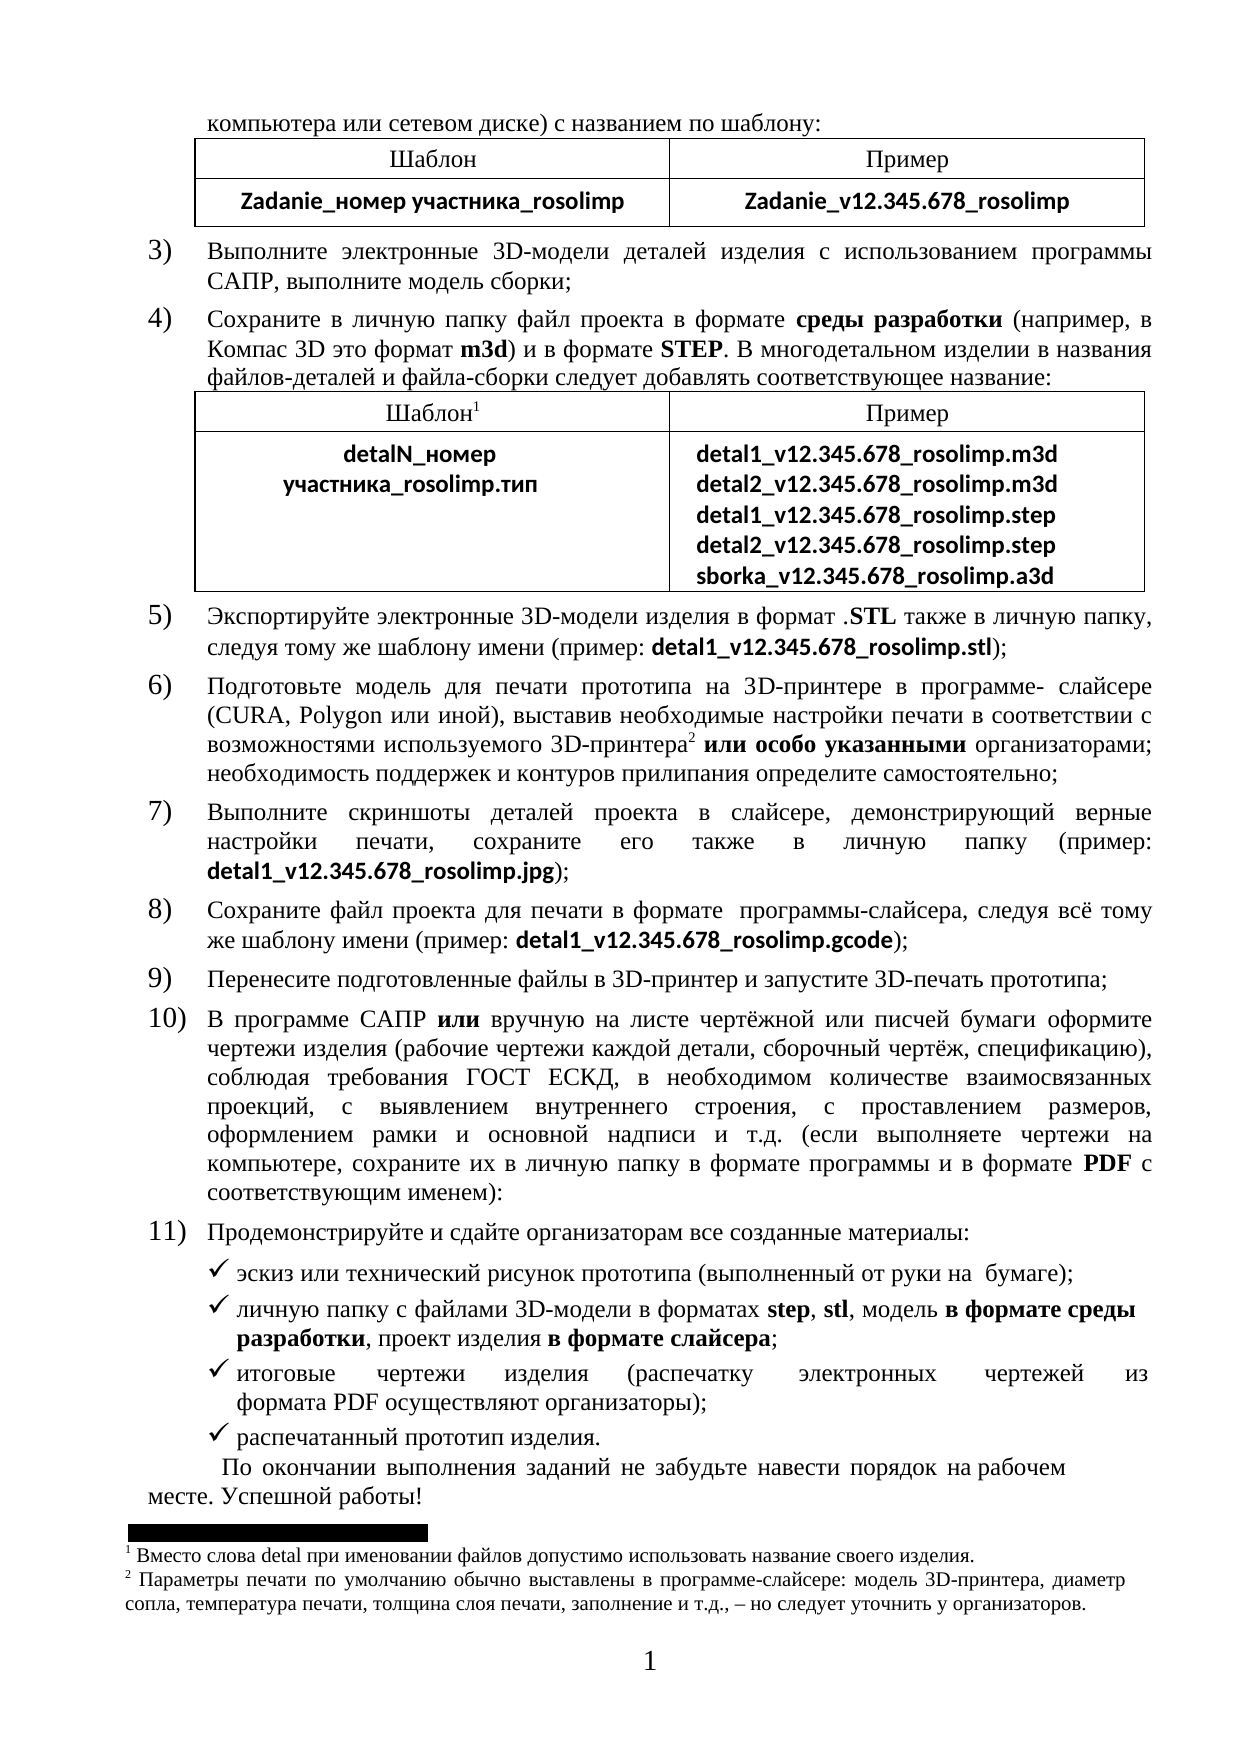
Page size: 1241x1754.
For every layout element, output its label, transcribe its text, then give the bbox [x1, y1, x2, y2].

table_header Пример [670, 139, 1144, 178]
text 2 Параметры печати по умолчанию обычно выставлены в программе-слайсере: модель 3D-принтера, диаметр сопла, температура печати, толщина слоя печати, заполнение и т.д., – но следует уточнить у организаторов. [125, 1567, 1176, 1615]
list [148, 108, 1152, 137]
list Выполните электронные 3D-модели деталей изделия с использованием программы САПР, выполните модель сборки; [148, 232, 1152, 295]
list Перенесите подготовленные файлы в 3D-принтер и запустите 3D-печать прототипа; [148, 960, 1152, 994]
table_header Шаблон [196, 139, 669, 178]
list Подготовьте модель для печати прототипа на 3D-принтере в программе- слайсере (CURA, Polygon или иной), выставив необходимые настройки печати в соответствии с возможностями используемого 3D-принтера2 или особо указанными организаторами; необходимость поддержек и контуров прилипания определите самостоятельно; [148, 667, 1152, 787]
list В программе САПР или вручную на листе чертёжной или писчей бумаги оформите чертежи изделия (рабочие чертежи каждой детали, сборочный чертёж, спецификацию), соблюдая требования ГОСТ ЕСКД, в необходимом количестве взаимосвязанных проекций, с выявлением внутреннего строения, с проставлением размеров, оформлением рамки и основной надписи и т.д. (если выполняете чертежи на компьютере, сохраните их в личную папку в формате программы и в формате PDF с соответствующим именем): [148, 1000, 1152, 1206]
table_cell detalN_номер участника_rosolimp.тип [196, 432, 669, 591]
list личную папку с файлами 3D-модели в форматах step, stl, модель в формате среды разработки, проект изделия в формате слайсера; [207, 1294, 1152, 1352]
list итоговые чертежи изделия (распечатку электронных чертежей из формата PDF осуществляют организаторы); [207, 1358, 1152, 1416]
table_header Шаблон1 [196, 392, 669, 431]
list Сохраните в личную папку файл проекта в формате среды разработки (например, в Компас 3D это формат m3d) и в формате STEP. В многодетальном изделии в названия файлов-деталей и файла-сборки следует добавлять соответствующее название: [148, 300, 1152, 391]
table_cell detal1_v12.345.678_rosolimp.m3d detal2_v12.345.678_rosolimp.m3d detal1_v12.345.678_rosolimp.step detal2_v12.345.678_rosolimp.step sborka_v12.345.678_rosolimp.a3d [670, 432, 1144, 591]
table_cell Zadanie_v12.345.678_rosolimp [670, 179, 1144, 226]
list Сохраните файл проекта для печати в формате программы-слайсера, следуя всё тому же шаблону имени (пример: detal1_v12.345.678_rosolimp.gcode); [148, 891, 1152, 955]
list Продемонстрируйте и сдайте организаторам все созданные материалы: [148, 1213, 1176, 1246]
text По окончании выполнения заданий не забудьте навести порядок на рабочем месте. Успешной работы! [148, 1452, 1115, 1509]
list Экспортируйте электронные 3D-модели изделия в формат .STL также в личную папку, следуя тому же шаблону имени (пример: detal1_v12.345.678_rosolimp.stl); [148, 597, 1152, 661]
list распечатанный прототип изделия. [207, 1422, 1176, 1452]
list Выполните скриншоты деталей проекта в слайсере, демонстрирующий верные настройки печати, сохраните его также в личную папку (пример: detal1_v12.345.678_rosolimp.jpg); [148, 793, 1152, 886]
text 1 Вместо слова detal при именовании файлов допустимо использовать название своего изделия. [125, 1510, 1176, 1567]
list эскиз или технический рисунок прототипа (выполненный от руки на бумаге); [207, 1258, 1152, 1287]
table_header Пример [670, 392, 1144, 431]
table_cell Zadanie_номер участника_rosolimp [196, 179, 669, 226]
